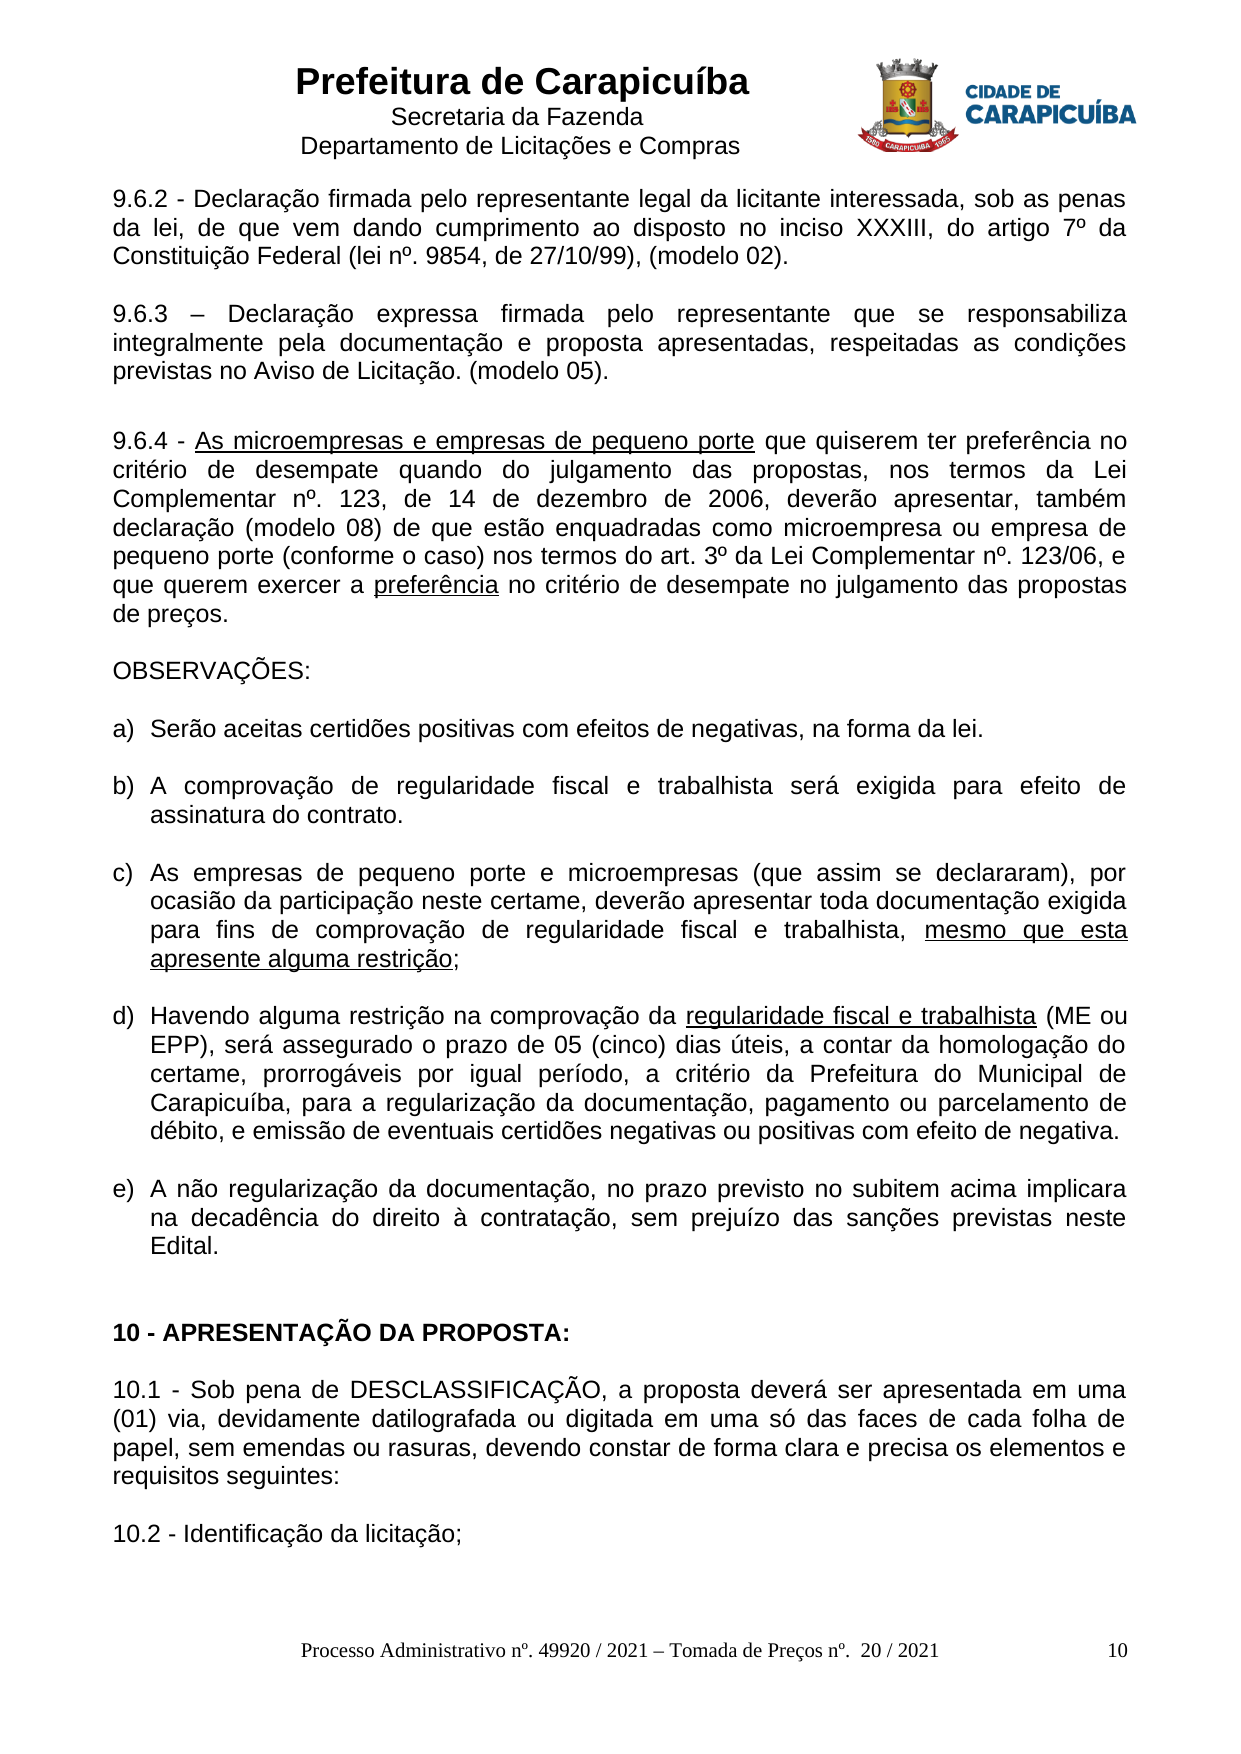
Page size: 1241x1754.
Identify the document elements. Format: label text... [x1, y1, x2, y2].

text 10 - APRESENTAÇÃO DA PROPOSTA: [112, 1317, 1128, 1346]
list As empresas de pequeno porte e microempresas (que assim se declararam), por ocasião da participação neste certame, deverão apresentar toda documentação exigida para fins de comprovação de regularidade fiscal e trabalhista, mesmo que esta apresente alguma restrição; [112, 857, 1128, 972]
list Havendo alguma restrição na comprovação da regularidade fiscal e trabalhista (ME ou EPP), será assegurado o prazo de 05 (cinco) dias úteis, a contar da homologação do certame, prorrogáveis por igual período, a critério da Prefeitura do Municipal de Carapicuíba, para a regularização da documentação, pagamento ou parcelamento de débito, e emissão de eventuais certidões negativas ou positivas com efeito de negativa. [112, 1001, 1128, 1145]
picture [857, 57, 1139, 152]
list Serão aceitas certidões positivas com efeitos de negativas, na forma da lei. [112, 714, 1128, 742]
text 9.6.2 - Declaração firmada pelo representante legal da licitante interessada, sob as penas da lei, de que vem dando cumprimento ao disposto no inciso XXXIII, do artigo 7º da Constituição Federal (lei nº. 9854, de 27/10/99), (modelo 02). [112, 184, 1128, 270]
text 9.6.4 - As microempresas e empresas de pequeno porte que quiserem ter preferência no critério de desempate quando do julgamento das propostas, nos termos da Lei Complementar nº. 123, de 14 de dezembro de 2006, deverão apresentar, também declaração (modelo 08) de que estão enquadradas como microempresa ou empresa de pequeno porte (conforme o caso) nos termos do art. 3º da Lei Complementar nº. 123/06, e que querem exercer a preferência no critério de desempate no julgamento das propostas de preços. [112, 426, 1128, 627]
text OBSERVAÇÕES: [112, 656, 1128, 685]
list A não regularização da documentação, no prazo previsto no subitem acima implicara na decadência do direito à contratação, sem prejuízo das sanções previstas neste Edital. [112, 1174, 1128, 1260]
text 10.2 - Identificação da licitação; [112, 1519, 1128, 1547]
list A comprovação de regularidade fiscal e trabalhista será exigida para efeito de assinatura do contrato. [112, 771, 1128, 829]
text 10.1 - Sob pena de DESCLASSIFICAÇÃO, a proposta deverá ser apresentada em uma (01) via, devidamente datilografada ou digitada em uma só das faces de cada folha de papel, sem emendas ou rasuras, devendo constar de forma clara e precisa os elementos e requisitos seguintes: [112, 1375, 1128, 1490]
text 9.6.3 – Declaração expressa firmada pelo representante que se responsabiliza integralmente pela documentação e proposta apresentadas, respeitadas as condições previstas no Aviso de Licitação. (modelo 05). [112, 299, 1128, 385]
